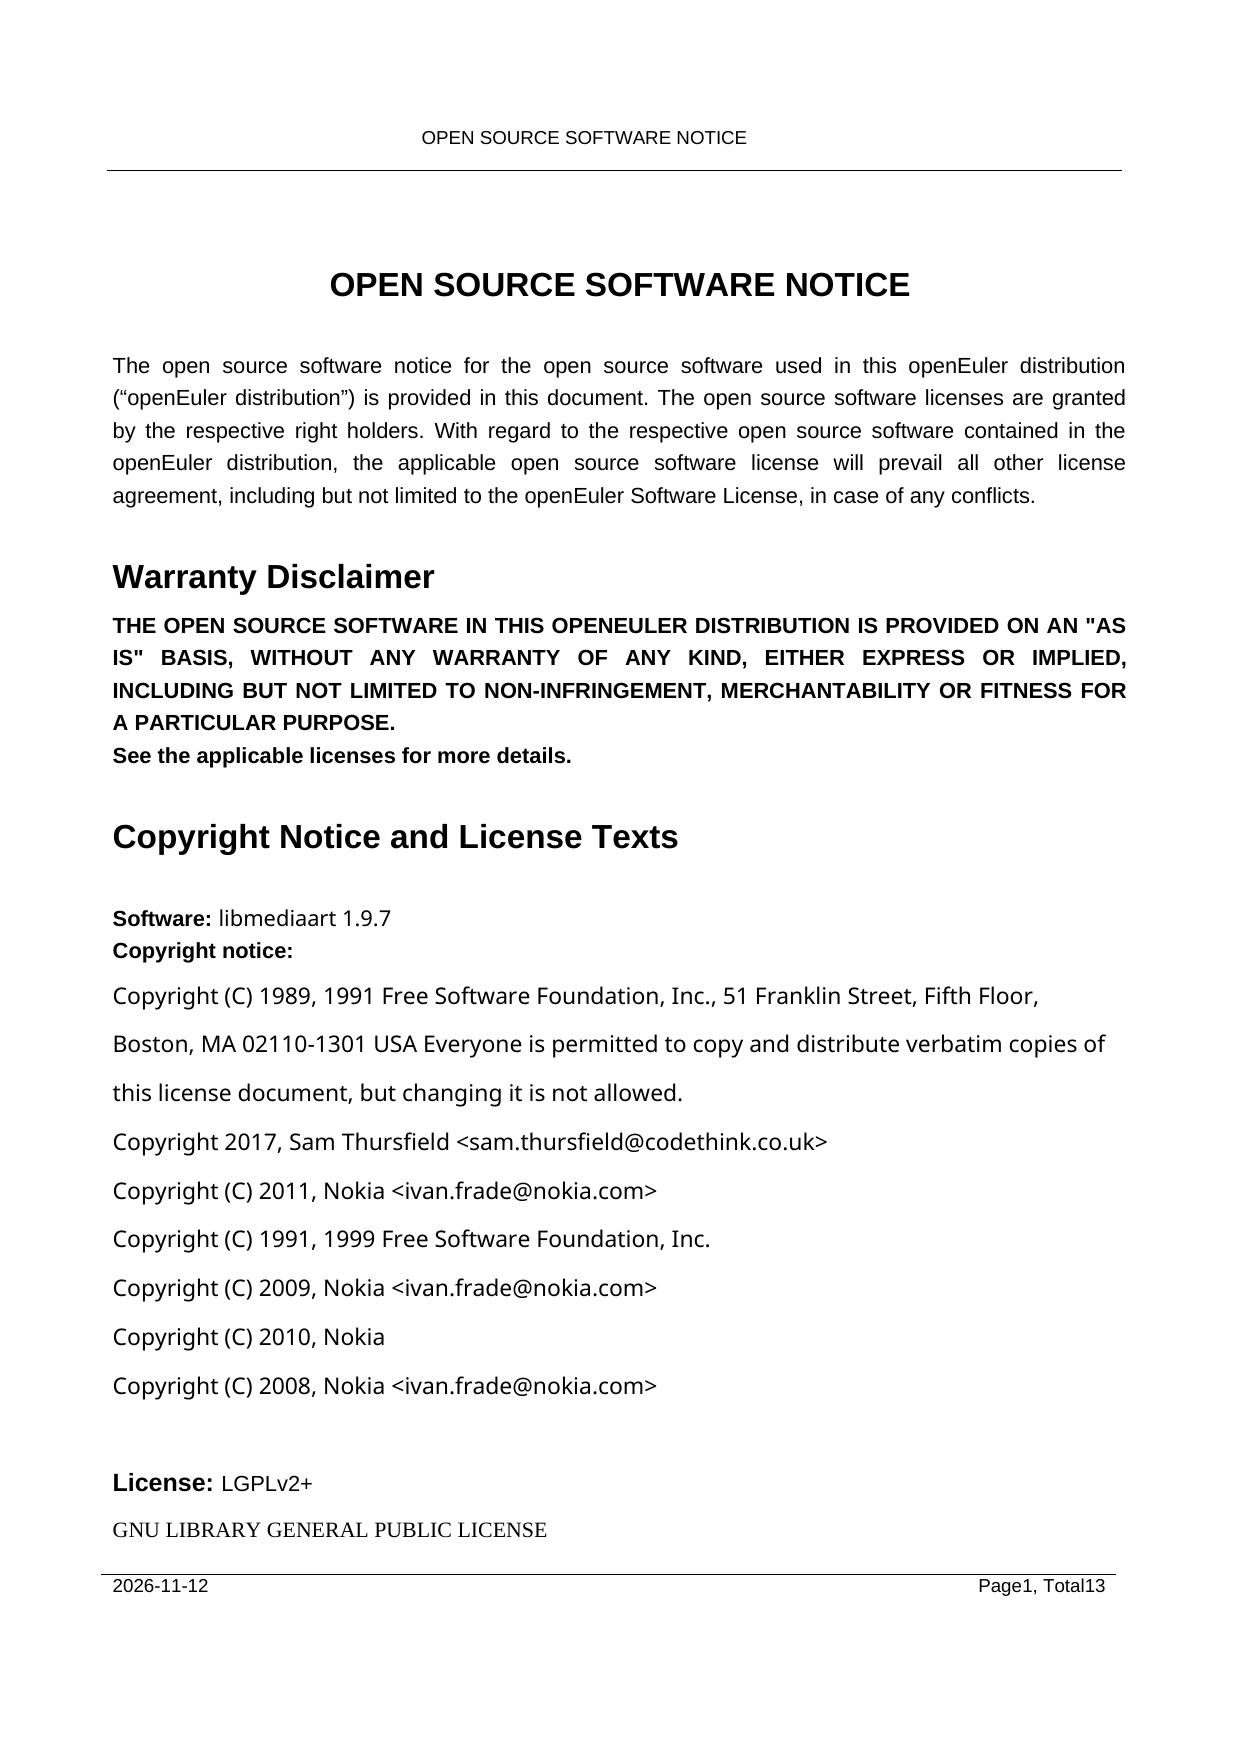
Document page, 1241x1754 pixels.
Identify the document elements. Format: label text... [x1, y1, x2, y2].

text License: LGPLv2+ [112, 1467, 1128, 1499]
text Copyright notice: [112, 934, 1128, 966]
text The open source software notice for the open source software used in this openEuler distribution (“openEuler distribution”) is provided in this document. The open source software licenses are granted by the respective right holders. With regard to the respective open source software contained in the openEuler distribution, the applicable open source software license will prevail all other license agreement, including but not limited to the openEuler Software License, in case of any conflicts. [112, 349, 1128, 511]
text Copyright Notice and License Texts [112, 804, 1128, 869]
text Copyright (C) 1989, 1991 Free Software Foundation, Inc., 51 Franklin Street, Fifth Floor, Boston, MA 02110-1301 USA Everyone is permitted to copy and distribute verbatim copies of this license document, but changing it is not allowed. Copyright 2017, Sam Thursfield <sam.thursfield@codethink.co.uk> Copyright (C) 2011, Nokia <ivan.frade@nokia.com> Copyright (C) 1991, 1999 Free Software Foundation, Inc. Copyright (C) 2009, Nokia <ivan.frade@nokia.com> Copyright (C) 2010, Nokia Copyright (C) 2008, Nokia <ivan.frade@nokia.com> [112, 979, 1128, 1450]
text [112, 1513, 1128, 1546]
text THE OPEN SOURCE SOFTWARE IN THIS OPENEULER DISTRIBUTION IS PROVIDED ON AN "AS IS" BASIS, WITHOUT ANY WARRANTY OF ANY KIND, EITHER EXPRESS OR IMPLIED, INCLUDING BUT NOT LIMITED TO NON-INFRINGEMENT, MERCHANTABILITY OR FITNESS FOR A PARTICULAR PURPOSE. See the applicable licenses for more details. [112, 609, 1128, 771]
text OPEN SOURCE SOFTWARE NOTICE [112, 251, 1128, 316]
text Warranty Disclaimer [112, 544, 1128, 609]
text Software: libmediaart 1.9.7 [112, 901, 1128, 934]
